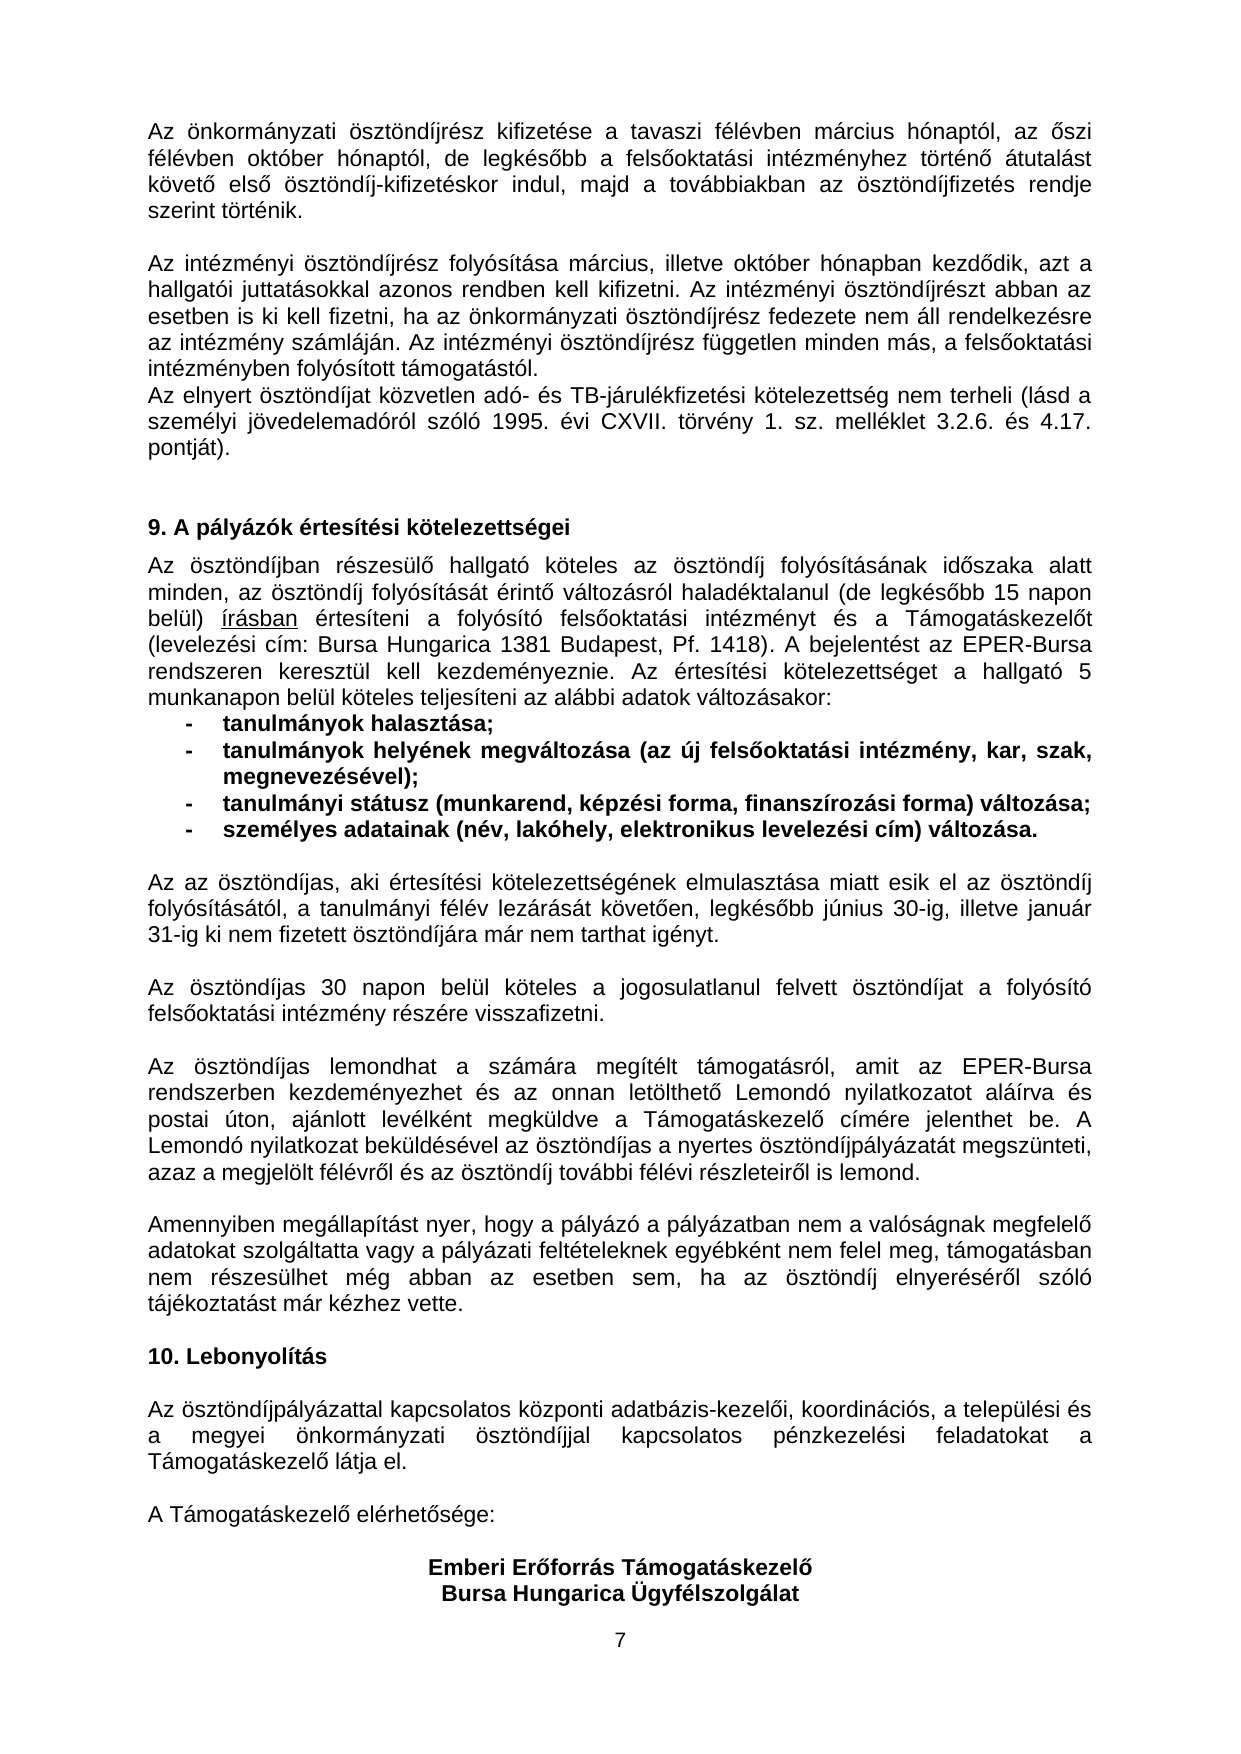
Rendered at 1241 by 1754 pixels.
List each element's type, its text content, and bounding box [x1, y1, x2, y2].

text 9. A pályázók értesítési kötelezettségei [148, 513, 1092, 540]
text Az ösztöndíjban részesülő hallgató köteles az ösztöndíj folyósításának időszaka alatt minden, az ösztöndíj folyósítását érintő változásról haladéktalanul (de legkésőbb 15 napon belül) írásban értesíteni a folyósító felsőoktatási intézményt és a Támogatáskezelőt (levelezési cím: Bursa Hungarica 1381 Budapest, Pf. 1418). A bejelentést az EPER-Bursa rendszeren keresztül kell kezdeményeznie. Az értesítési kötelezettséget a hallgató 5 munkanapon belül köteles teljesíteni az alábbi adatok változásakor: [148, 552, 1092, 710]
text Az elnyert ösztöndíjat közvetlen adó- és TB-járulékfizetési kötelezettség nem terheli (lásd a személyi jövedelemadóról szóló 1995. évi CXVII. törvény 1. sz. melléklet 3.2.6. és 4.17. pontját). [148, 382, 1092, 461]
text Az ösztöndíjas 30 napon belül köteles a jogosulatlanul felvett ösztöndíjat a folyósító felsőoktatási intézmény részére visszafizetni. [148, 974, 1092, 1027]
text Az az ösztöndíjas, aki értesítési kötelezettségének elmulasztása miatt esik el az ösztöndíj folyósításától, a tanulmányi félév lezárását követően, legkésőbb június 30-ig, illetve január 31-ig ki nem fizetett ösztöndíjára már nem tarthat igényt. [148, 868, 1092, 948]
text Az önkormányzati ösztöndíjrész kifizetése a tavaszi félévben március hónaptól, az őszi félévben október hónaptól, de legkésőbb a felsőoktatási intézményhez történő átutalást követő első ösztöndíj-kifizetéskor indul, majd a továbbiakban az ösztöndíjfizetés rendje szerint történik. [148, 118, 1092, 223]
text 10. Lebonyolítás [148, 1343, 1092, 1369]
text A Támogatáskezelő elérhetősége: [148, 1501, 1092, 1527]
text Az ösztöndíjas lemondhat a számára megítélt támogatásról, amit az EPER-Bursa rendszerben kezdeményezhet és az onnan letölthető Lemondó nyilatkozatot aláírva és postai úton, ajánlott levélként megküldve a Támogatáskezelő címére jelenthet be. A Lemondó nyilatkozat beküldésével az ösztöndíjas a nyertes ösztöndíjpályázatát megszünteti, azaz a megjelölt félévről és az ösztöndíj további félévi részleteiről is lemond. [148, 1053, 1092, 1185]
text Emberi Erőforrás Támogatáskezelő [148, 1554, 1092, 1580]
list tanulmányi státusz (munkarend, képzési forma, finanszírozási forma) változása; [185, 789, 1092, 816]
list tanulmányok halasztása; [185, 710, 1092, 737]
list tanulmányok helyének megváltozása (az új felsőoktatási intézmény, kar, szak, megnevezésével); [185, 737, 1092, 789]
text Az ösztöndíjpályázattal kapcsolatos központi adatbázis-kezelői, koordinációs, a települési és a megyei önkormányzati ösztöndíjjal kapcsolatos pénzkezelési feladatokat a Támogatáskezelő látja el. [148, 1396, 1092, 1475]
list személyes adatainak (név, lakóhely, elektronikus levelezési cím) változása. [185, 816, 1092, 842]
text Az intézményi ösztöndíjrész folyósítása március, illetve október hónapban kezdődik, azt a hallgatói juttatásokkal azonos rendben kell kifizetni. Az intézményi ösztöndíjrészt abban az esetben is ki kell fizetni, ha az önkormányzati ösztöndíjrész fedezete nem áll rendelkezésre az intézmény számláján. Az intézményi ösztöndíjrész független minden más, a felsőoktatási intézményben folyósított támogatástól. [148, 250, 1092, 382]
text Bursa Hungarica Ügyfélszolgálat [148, 1580, 1092, 1606]
text Amennyiben megállapítást nyer, hogy a pályázó a pályázatban nem a valóságnak megfelelő adatokat szolgáltatta vagy a pályázati feltételeknek egyébként nem felel meg, támogatásban nem részesülhet még abban az esetben sem, ha az ösztöndíj elnyeréséről szóló tájékoztatást már kézhez vette. [148, 1211, 1092, 1317]
